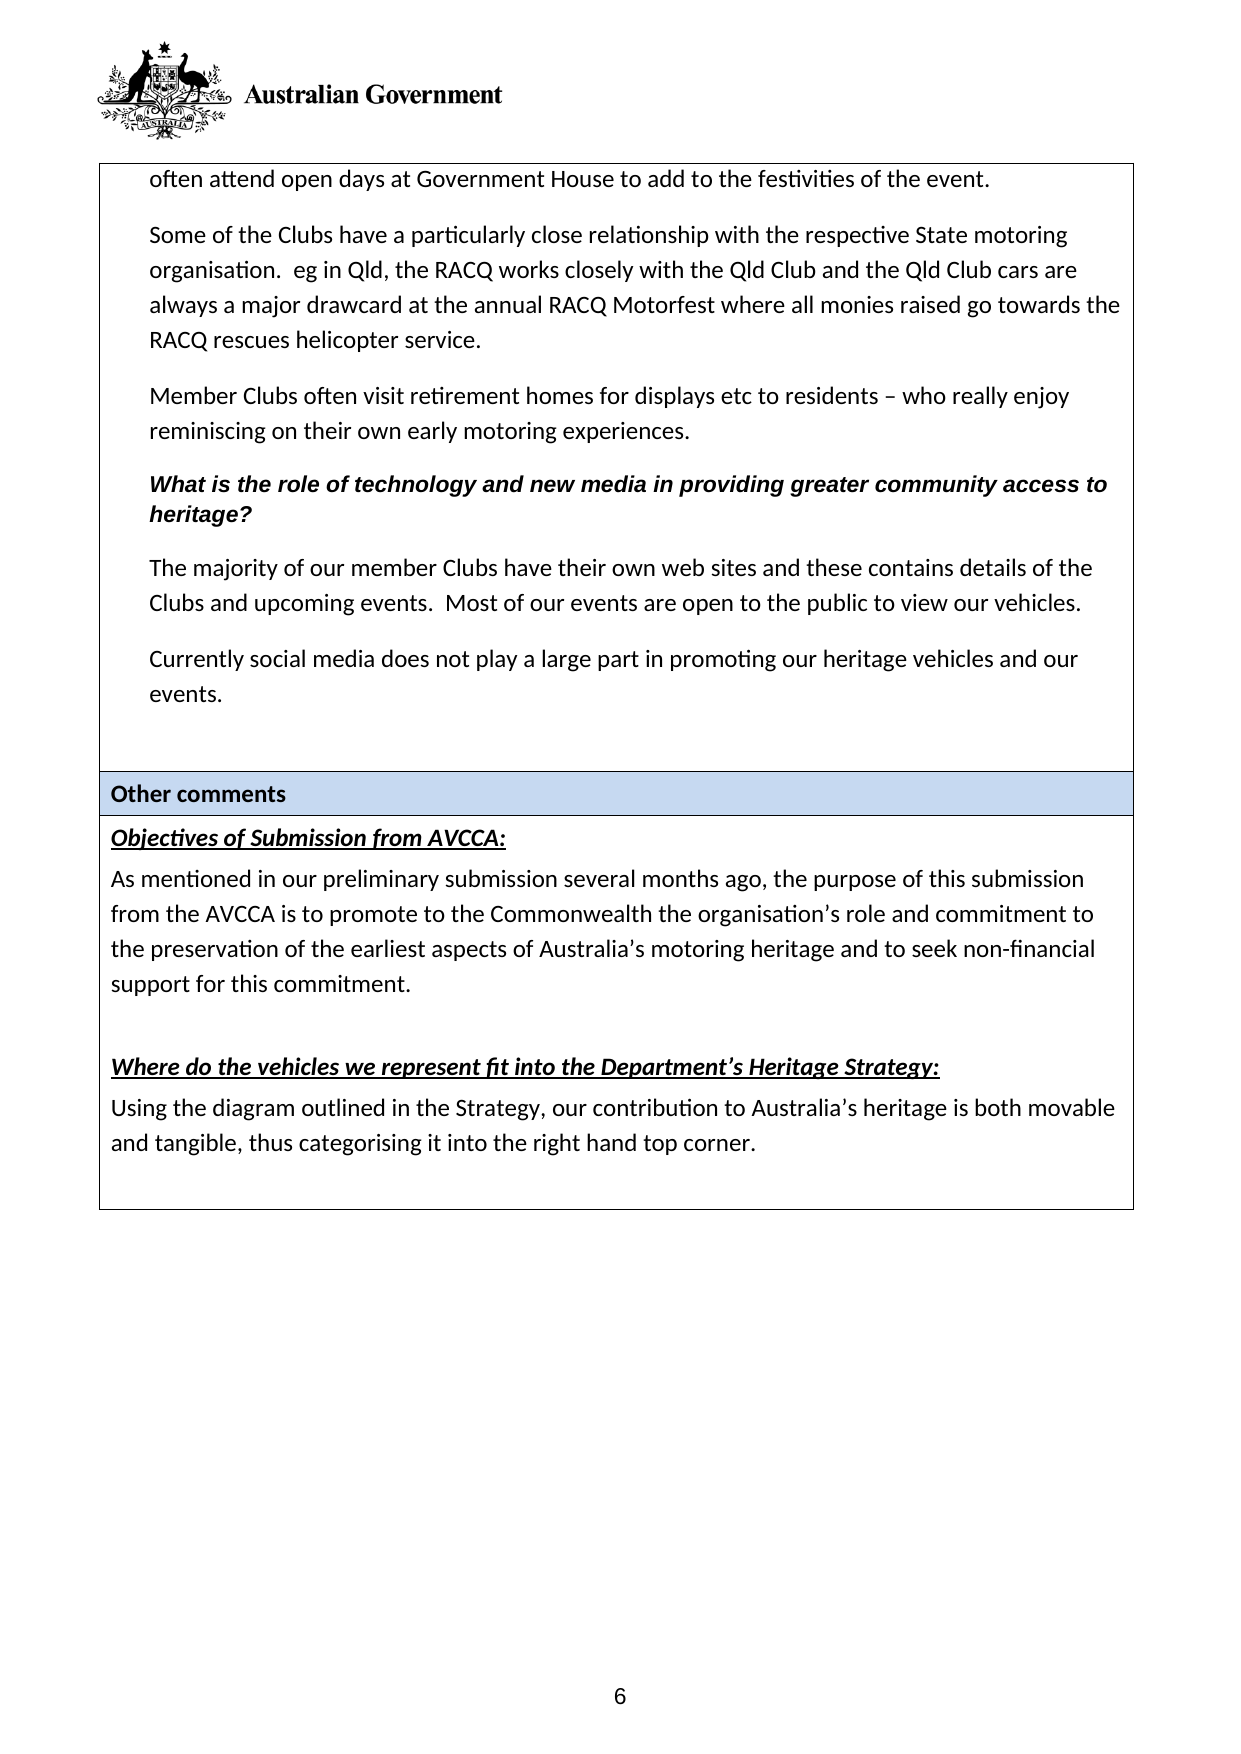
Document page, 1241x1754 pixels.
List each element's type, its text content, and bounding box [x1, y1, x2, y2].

table_cell Other comments [100, 772, 1133, 815]
picture [82, 26, 517, 154]
